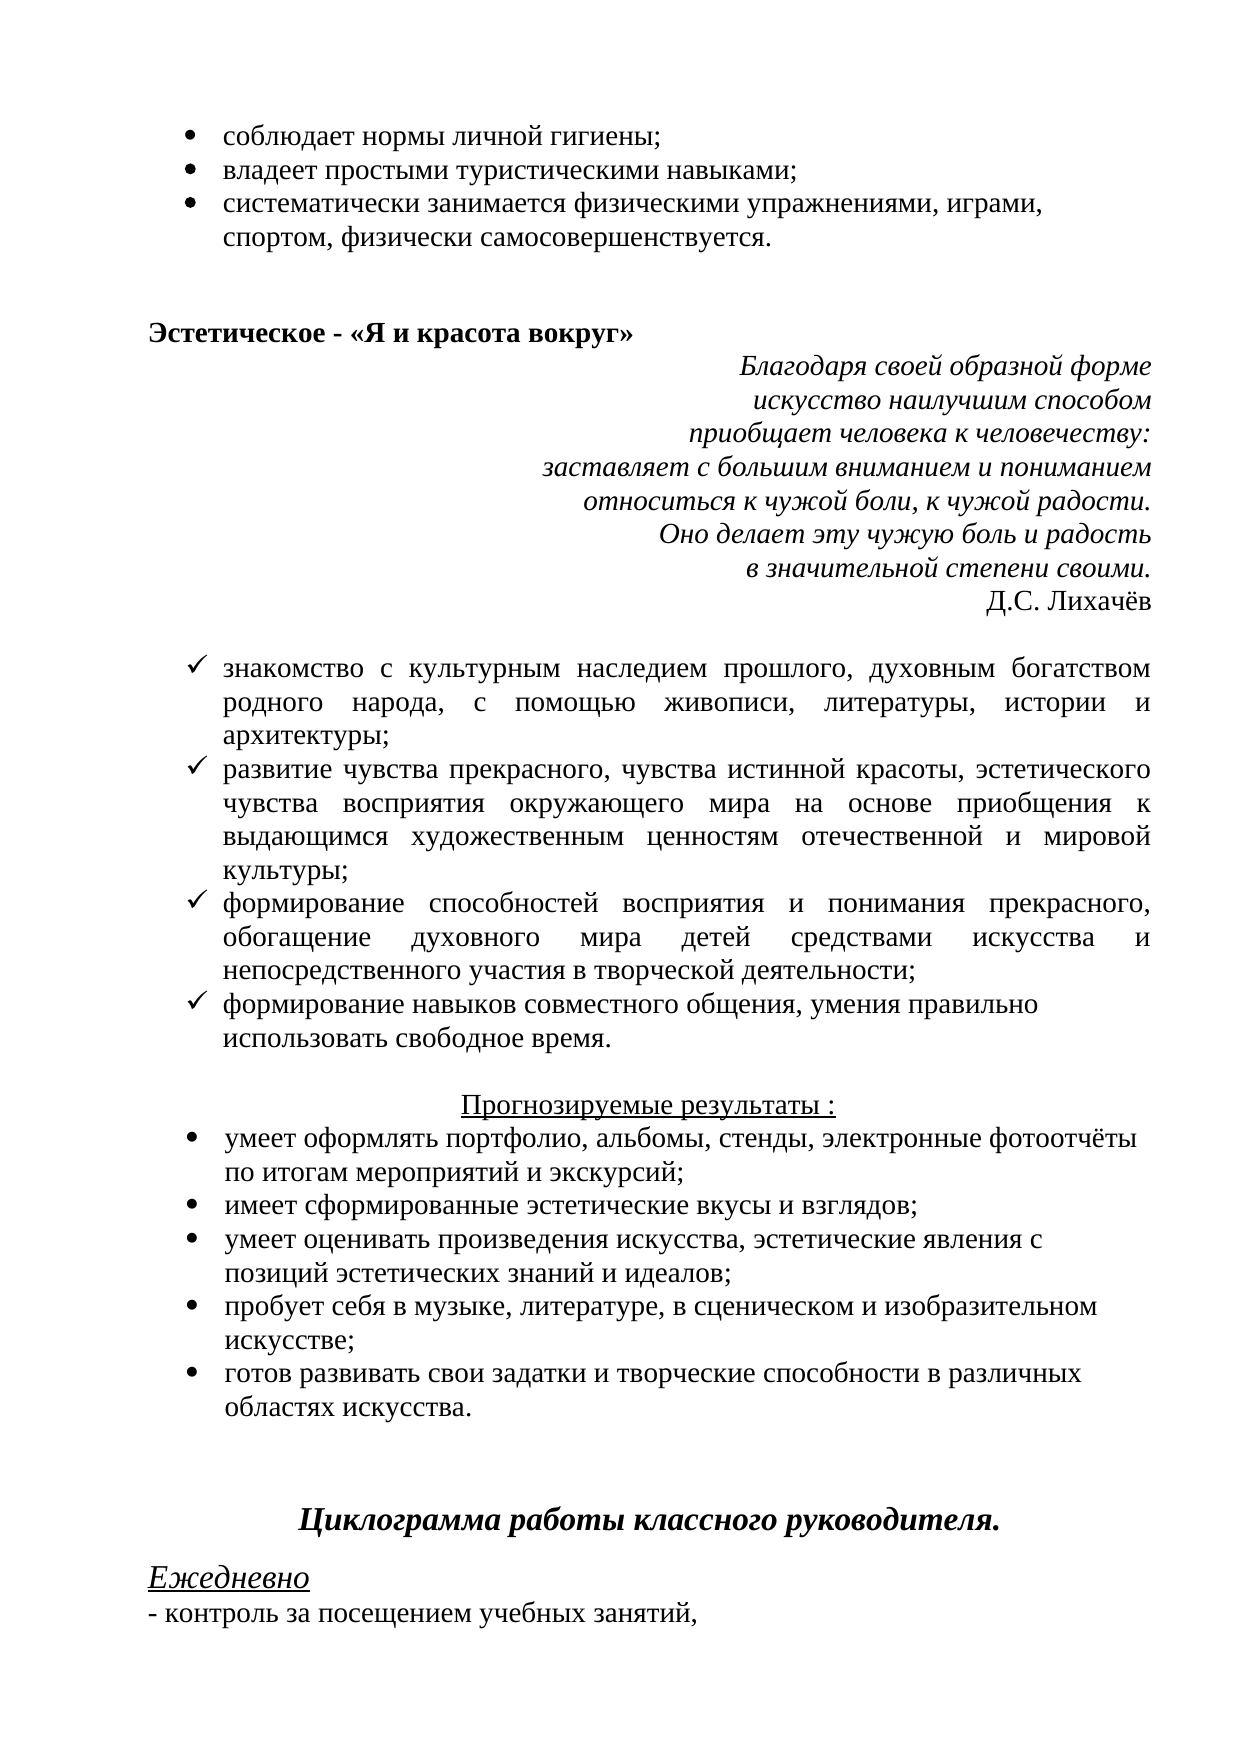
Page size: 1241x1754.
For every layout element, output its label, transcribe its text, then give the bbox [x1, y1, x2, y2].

text относиться к чужой боли, к чужой радости. [167, 483, 1152, 516]
list владеет простыми туристическими навыками; [185, 152, 1152, 185]
text заставляет с большим вниманием и пониманием [167, 449, 1152, 483]
list соблюдает нормы личной гигиены; [185, 118, 1152, 152]
list формирование способностей восприятия и понимания прекрасного, обогащение духовного мира детей средствами искусства и непосредственного участия в творческой деятельности; [185, 885, 1152, 986]
text Прогнозируемые результаты : [144, 1087, 1152, 1120]
list формирование навыков совместного общения, умения правильно использовать свободное время. [185, 986, 1152, 1053]
text Циклограмма работы классного руководителя. [148, 1499, 1152, 1538]
list развитие чувства прекрасного, чувства истинной красоты, эстетического чувства восприятия окружающего мира на основе приобщения к выдающимся художественным ценностям отечественной и мировой культуры; [185, 751, 1152, 885]
list имеет сформированные эстетические вкусы и взглядов; [187, 1187, 1152, 1221]
list знакомство с культурным наследием прошлого, духовным богатством родного народа, с помощью живописи, литературы, истории и архитектуры; [185, 650, 1152, 751]
list готов развивать свои задатки и творческие способности в различных областях искусства. [187, 1356, 1152, 1423]
text - контроль за посещением учебных занятий, [148, 1595, 1152, 1629]
text Благодаря своей образной форме [167, 348, 1152, 382]
text Оно делает эту чужую боль и радость [167, 516, 1152, 550]
text Д.С. Лихачёв [167, 583, 1152, 617]
list систематически занимается физическими упражнениями, играми, спортом, физически самосовершенствуется. [185, 185, 1152, 281]
text искусство наилучшим способом [167, 382, 1152, 416]
text в значительной степени своими. [167, 550, 1152, 583]
list пробует себя в музыке, литературе, в сценическом и изобразительном искусстве; [187, 1288, 1152, 1356]
text Эстетическое - «Я и красота вокруг» [148, 315, 1152, 348]
list умеет оформлять портфолио, альбомы, стенды, электронные фотоотчёты по итогам мероприятий и экскурсий; [187, 1120, 1152, 1187]
text Ежедневно [148, 1557, 1152, 1595]
text приобщает человека к человечеству: [167, 416, 1152, 449]
list умеет оценивать произведения искусства, эстетические явления с позиций эстетических знаний и идеалов; [187, 1221, 1152, 1288]
